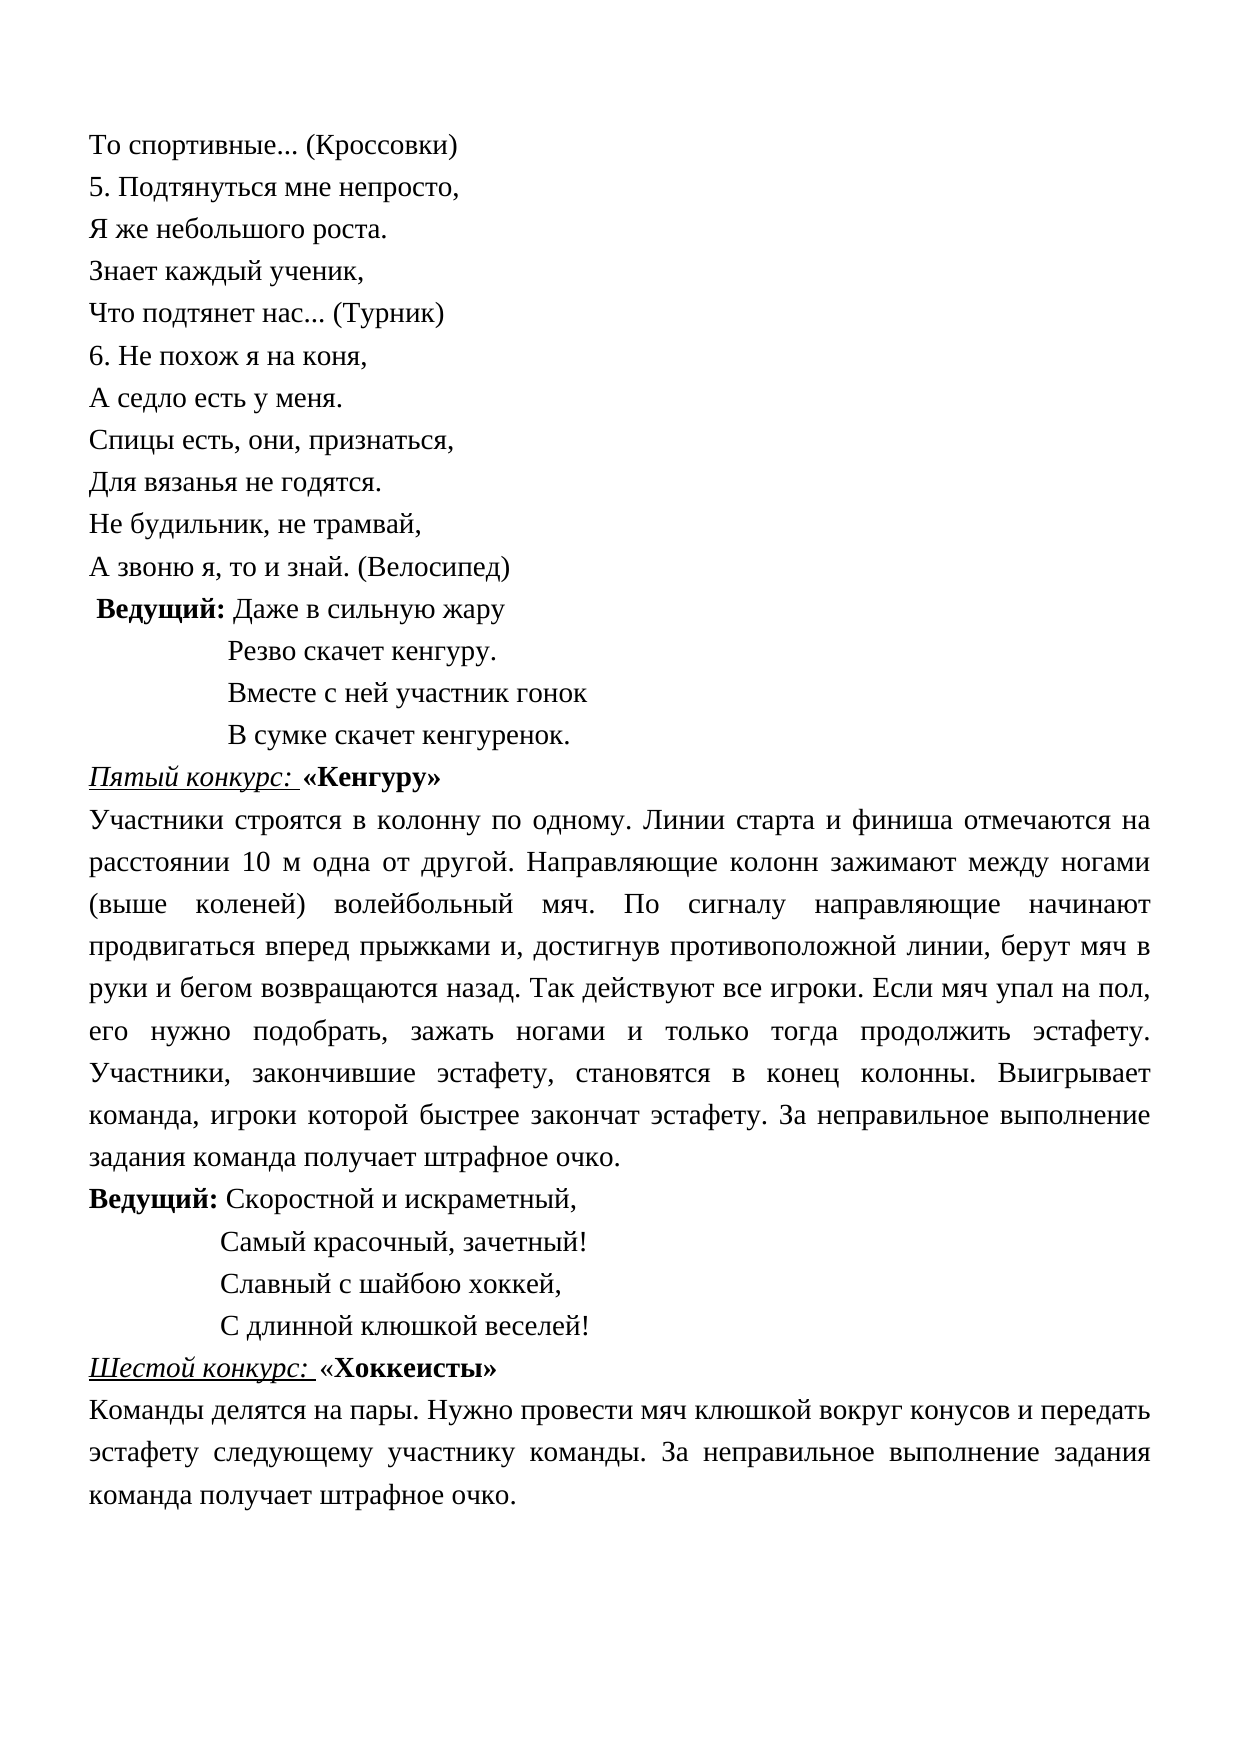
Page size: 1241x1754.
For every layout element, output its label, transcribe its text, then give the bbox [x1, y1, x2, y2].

text Знает каждый ученик, [89, 245, 1152, 287]
text Не будильник, не трамвай, [89, 498, 1152, 540]
text Пятый конкурс: «Кенгуру» [89, 751, 1152, 793]
text А звоню я, то и знай. (Велосипед) [89, 540, 1152, 582]
text Что подтянет нас... (Турник) [89, 287, 1152, 329]
text Ведущий: Даже в сильную жару [89, 582, 1152, 624]
text Славный с шайбою хоккей, [89, 1257, 1152, 1299]
text Вместе с ней участник гонок [89, 667, 1152, 709]
text Ведущий: Скоростной и искраметный, [89, 1173, 1152, 1215]
text 5. Подтянуться мне непросто, [89, 160, 1152, 202]
text Спицы есть, они, признаться, [89, 413, 1152, 456]
text С длинной клюшкой веселей! [89, 1299, 1152, 1342]
text Шестой конкурс: «Хоккеисты» [89, 1342, 1152, 1384]
text В сумке скачет кенгуренок. [89, 709, 1152, 751]
text 6. Не похож я на коня, [89, 329, 1152, 371]
text А седло есть у меня. [89, 371, 1152, 413]
text То спортивные... (Кроссовки) [89, 118, 1152, 160]
text Самый красочный, зачетный! [89, 1215, 1152, 1257]
text Участники строятся в колонну по одному. Линии старта и финиша отмечаются на расстоянии 10 м одна от другой. Направляющие колонн зажимают между ногами (выше коленей) волейбольный мяч. По сигналу направляющие начинают продвигаться вперед прыжками и, достигнув противоположной линии, берут мяч в руки и бегом возвращаются назад. Так действуют все игроки. Если мяч упал на пол, его нужно подобрать, зажать ногами и только тогда продолжить эстафету. Участники, закончившие эстафету, становятся в конец колонны. Выигрывает команда, игроки которой быстрее закончат эстафету. За неправильное выполнение задания команда получает штрафное очко. [89, 793, 1152, 1173]
text Резво скачет кенгуру. [89, 624, 1152, 667]
text Для вязанья не годятся. [89, 456, 1152, 498]
text Команды делятся на пары. Нужно провести мяч клюшкой вокруг конусов и передать эстафету следующему участнику команды. За неправильное выполнение задания команда получает штрафное очко. [89, 1384, 1152, 1510]
text Я же небольшого роста. [89, 202, 1152, 245]
